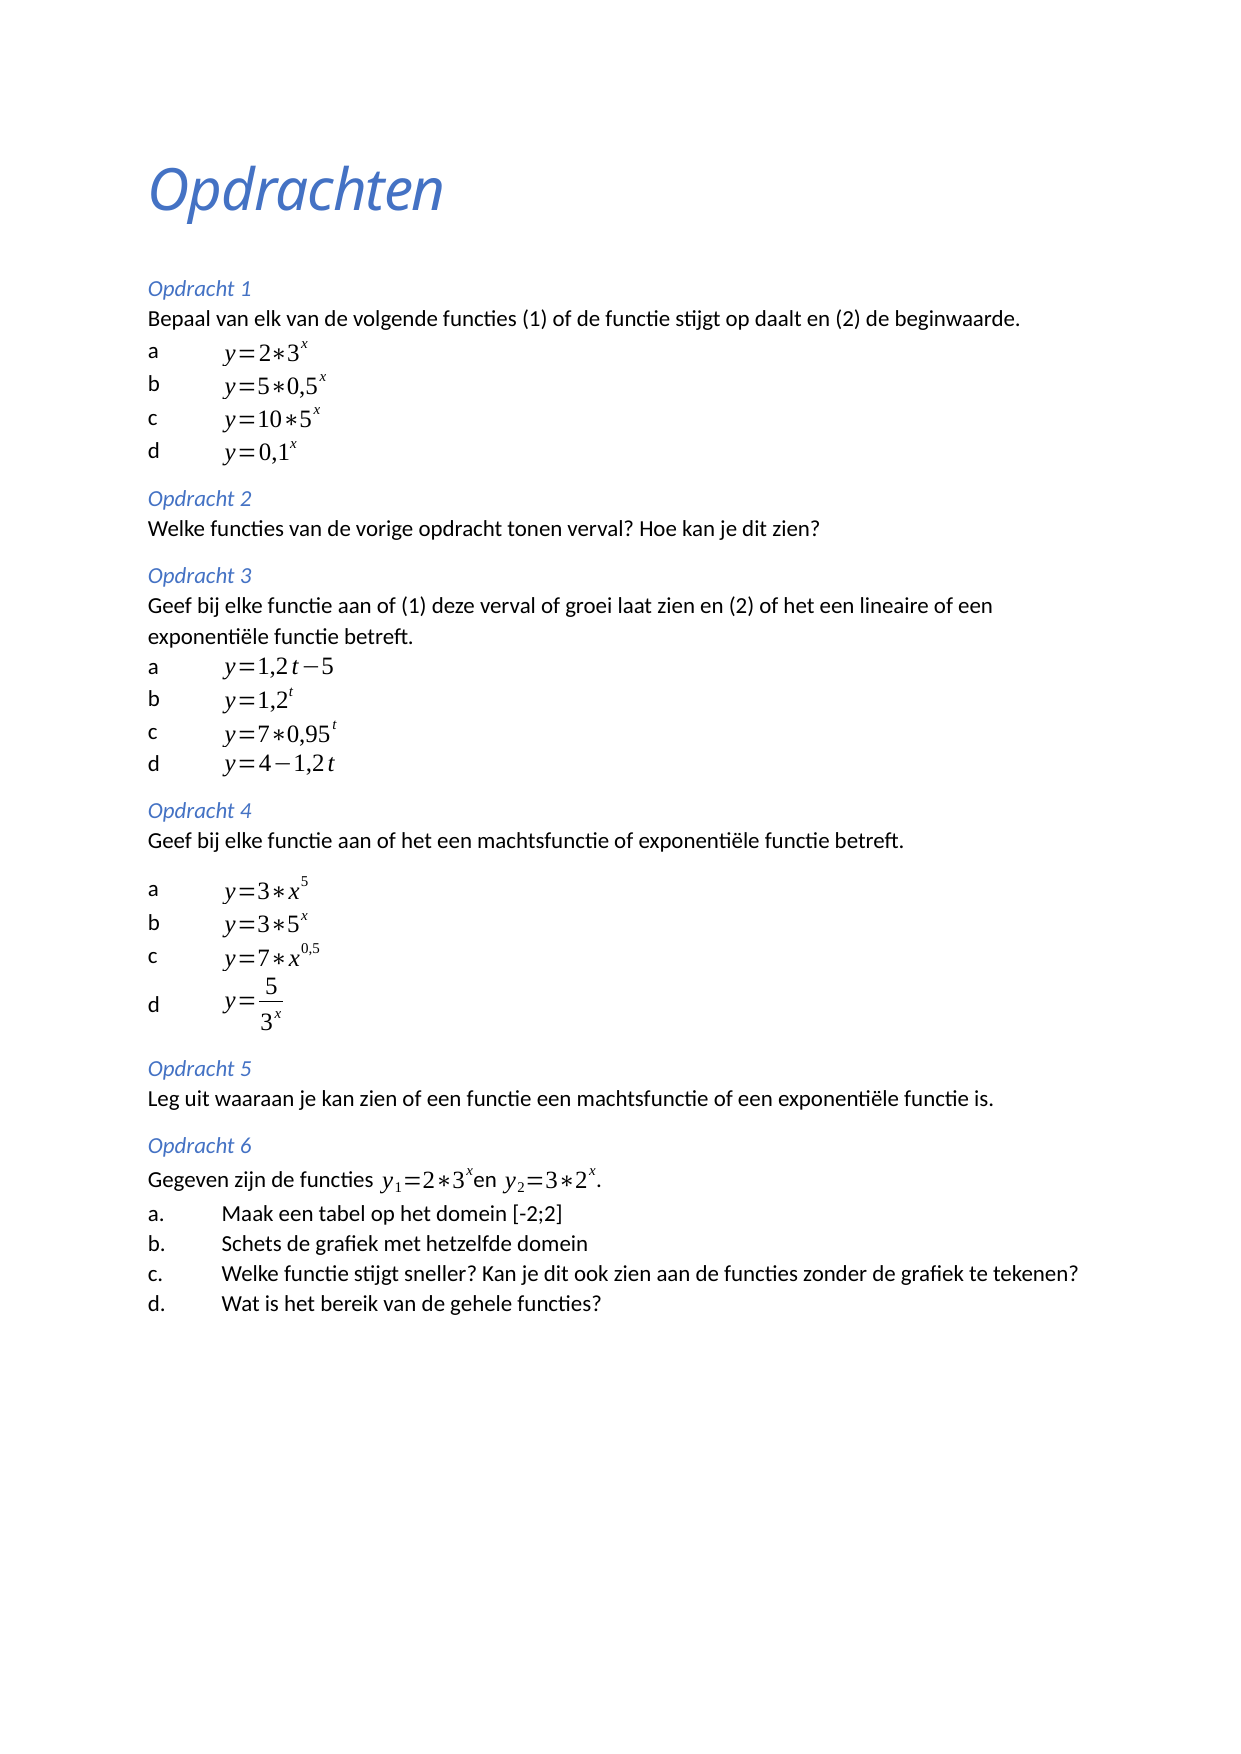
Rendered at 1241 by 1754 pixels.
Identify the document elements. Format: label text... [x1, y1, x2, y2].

text a b c d [148, 873, 1093, 1035]
text Opdracht 2 Welke functies van de vorige opdracht tonen verval? Hoe kan je dit zien? [148, 484, 1093, 543]
text Opdracht 3 Geef bij elke functie aan of (1) deze verval of groei laat zien en (2) of het een lineaire of een exponentiële functie betreft. a b c d [148, 561, 1093, 777]
title Opdrachten [148, 148, 1093, 227]
text Opdracht 5 Leg uit waaraan je kan zien of een functie een machtsfunctie of een exponentiële functie is. [148, 1054, 1093, 1112]
text Opdracht 4 Geef bij elke functie aan of het een machtsfunctie of exponentiële functie betreft. [148, 796, 1093, 854]
text Opdracht 1 Bepaal van elk van de volgende functies (1) of de functie stijgt op daalt en (2) de beginwaarde. a b c d [148, 274, 1093, 466]
text Opdracht 6 Gegeven zijn de functies en . a. Maak een tabel op het domein [-2;2] b. Schets de grafiek met hetzelfde domein c. Welke functie stijgt sneller? Kan je dit ook zien aan de functies zonder de grafiek te tekenen? d. Wat is het bereik van de gehele functies? [148, 1131, 1093, 1317]
